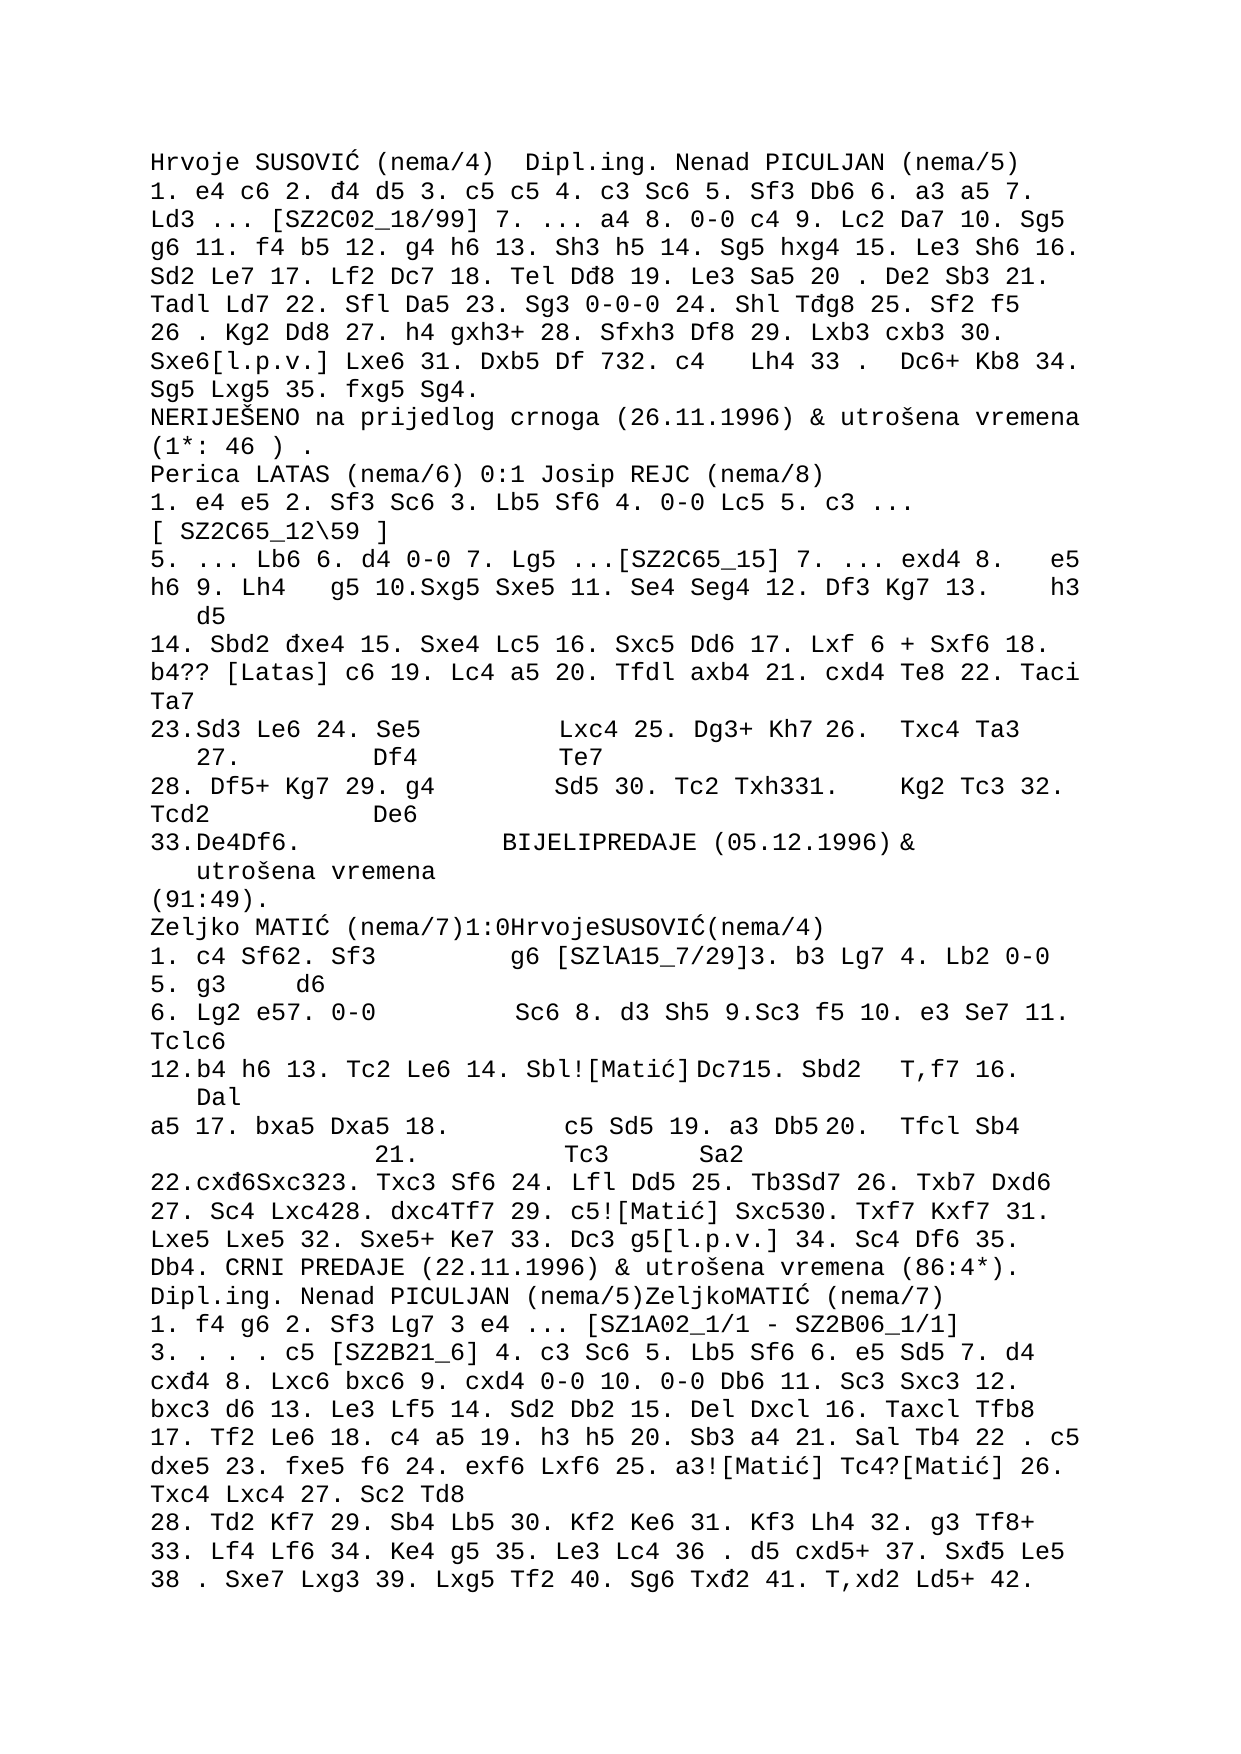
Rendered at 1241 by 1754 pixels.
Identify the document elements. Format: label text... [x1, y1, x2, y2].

text h6 9. Lh4 g5 10. Sxg5 Sxe5 11. Se4 Seg4 12. Df3 Kg7 13. h3 d5 [150, 575, 1090, 632]
text Lxe5 Lxe5 32. Sxe5+ Ke7 33. Dc3 g5[l.p.v.] 34. Sc4 Df6 35. Db4. CRNI PREDAJE (22.11.1996) & utrošena vremena (86:4*). [150, 1227, 1090, 1283]
text 12. b4 h6 13. Tc2 Le6 14. Sbl![Matić] Dc7 15. Sbd2 T,f7 16. Dal [150, 1057, 1090, 1113]
text 1. e4 c6 2. đ4 d5 3. c5 c5 4. c3 Sc6 5. Sf3 Db6 6. a3 a5 7. Ld3 ... [SZ2C02_18/99] 7. ... a4 8. 0-0 c4 9. Lc2 Da7 10. Sg5 g6 11. f4 b5 12. g4 h6 13. Sh3 h5 14. Sg5 hxg4 15. Le3 Sh6 16. Sd2 Le7 17. Lf2 Dc7 18. Tel Dđ8 19. Le3 Sa5 20 . De2 Sb3 21. Tadl Ld7 22. Sfl Da5 23. Sg3 0-0-0 24. Shl Tđg8 25. Sf2 f5 26 . Kg2 Dd8 27. h4 gxh3+ 28. Sfxh3 Df8 29. Lxb3 cxb3 30. Sxe6[l.p.v.] Lxe6 31. Dxb5 Df 7 32. c4 Lh4 33 . Dc6+ Kb8 34. Sg5 Lxg5 35. fxg5 Sg4. [150, 178, 1090, 405]
text 1. f4 g6 2. Sf3 Lg7 3 e4 ... [SZ1A02_1/1 - SZ2B06_1/1] 3. . . . c5 [SZ2B21_6] 4. c3 Sc6 5. Lb5 Sf6 6. e5 Sd5 7. d4 cxđ4 8. Lxc6 bxc6 9. cxd4 0-0 10. 0-0 Db6 11. Sc3 Sxc3 12. bxc3 d6 13. Le3 Lf5 14. Sd2 Db2 15. Del Dxcl 16. Taxcl Tfb8 17. Tf2 Le6 18. c4 a5 19. h3 h5 20. Sb3 a4 21. Sal Tb4 22 . c5 dxe5 23. fxe5 f6 24. exf6 Lxf6 25. a3![Matić] Tc4?[Matić] 26. Txc4 Lxc4 27. Sc2 Td8 [150, 1312, 1090, 1510]
text 1. c4 Sf6 2. Sf3 g6 [SZlA15_7/29] 3. b3 Lg7 4. Lb2 0-0 5. g3 d6 [150, 943, 1090, 1000]
text 28. Df5+ Kg7 29. g4 Sd5 30. Tc2 Txh3 31. Kg2 Tc3 32. Tcd2 De6 [150, 773, 1090, 830]
text 6. Lg2 e5 7. 0-0 Sc6 8. d3 Sh5 9. Sc3 f5 10. e3 Se7 11. Tcl c6 [150, 1000, 1090, 1057]
text 27. Sc4 Lxc4 28. dxc4 Tf7 29. c5![Matić] Sxc5 30. Txf7 Kxf7 31. [150, 1198, 1090, 1227]
text 1. e4 e5 2. Sf3 Sc6 3. Lb5 Sf6 4. 0-0 Lc5 5. c3 ... [ SZ2C65_12\59 ] [150, 490, 1090, 547]
text Dipl.ing. Nenad PICULJAN (nema/5) Zeljko MATIĆ (nema/7) [150, 1283, 1090, 1312]
text 14. Sbd2 đxe4 15. Sxe4 Lc5 16. Sxc5 Dd6 17. Lxf 6 + Sxf6 18. b4?? [Latas] c6 19. Lc4 a5 20. Tfdl axb4 21. cxd4 Te8 22. Taci Ta7 [150, 632, 1090, 717]
text Hrvoje SUSOVIĆ (nema/4) Dipl.ing. Nenad PICULJAN (nema/5) [150, 150, 1090, 178]
text a5 17. bxa5 Dxa5 18. c5 Sd5 19. a3 Db5 20. Tfcl Sb4 21. Tc3 Sa2 [150, 1113, 1090, 1170]
text Zeljko MATIĆ (nema/7) 1:0 Hrvoje SUSOVIĆ (nema/4) [150, 915, 1090, 943]
text NERIJEŠENO na prijedlog crnoga (26.11.1996) & utrošena vremena (1*: 46 ) . [150, 405, 1090, 462]
text 23. Sd3 Le6 24. Se5 Lxc4 25. Dg3+ Kh7 26. Txc4 Ta3 27. Df4 Te7 [150, 717, 1090, 773]
text 5. ... Lb6 6. d4 0-0 7. Lg5 ... [SZ2C65_15] 7. ... exd4 8. e5 [150, 547, 1090, 575]
text Perica LATAS (nema/6) 0:1 Josip REJC (nema/8) [150, 462, 1090, 490]
text 22. cxđ6 Sxc3 23. Txc3 Sf6 24. Lfl Dd5 25. Tb3 Sd7 26. Txb7 Dxd6 [150, 1170, 1090, 1198]
text 33. De4 Df6. BIJELI PREDAJE (05.12.1996) & utrošena vremena [150, 830, 1090, 887]
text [150, 1510, 1090, 1595]
text (91:49). [150, 887, 1090, 915]
